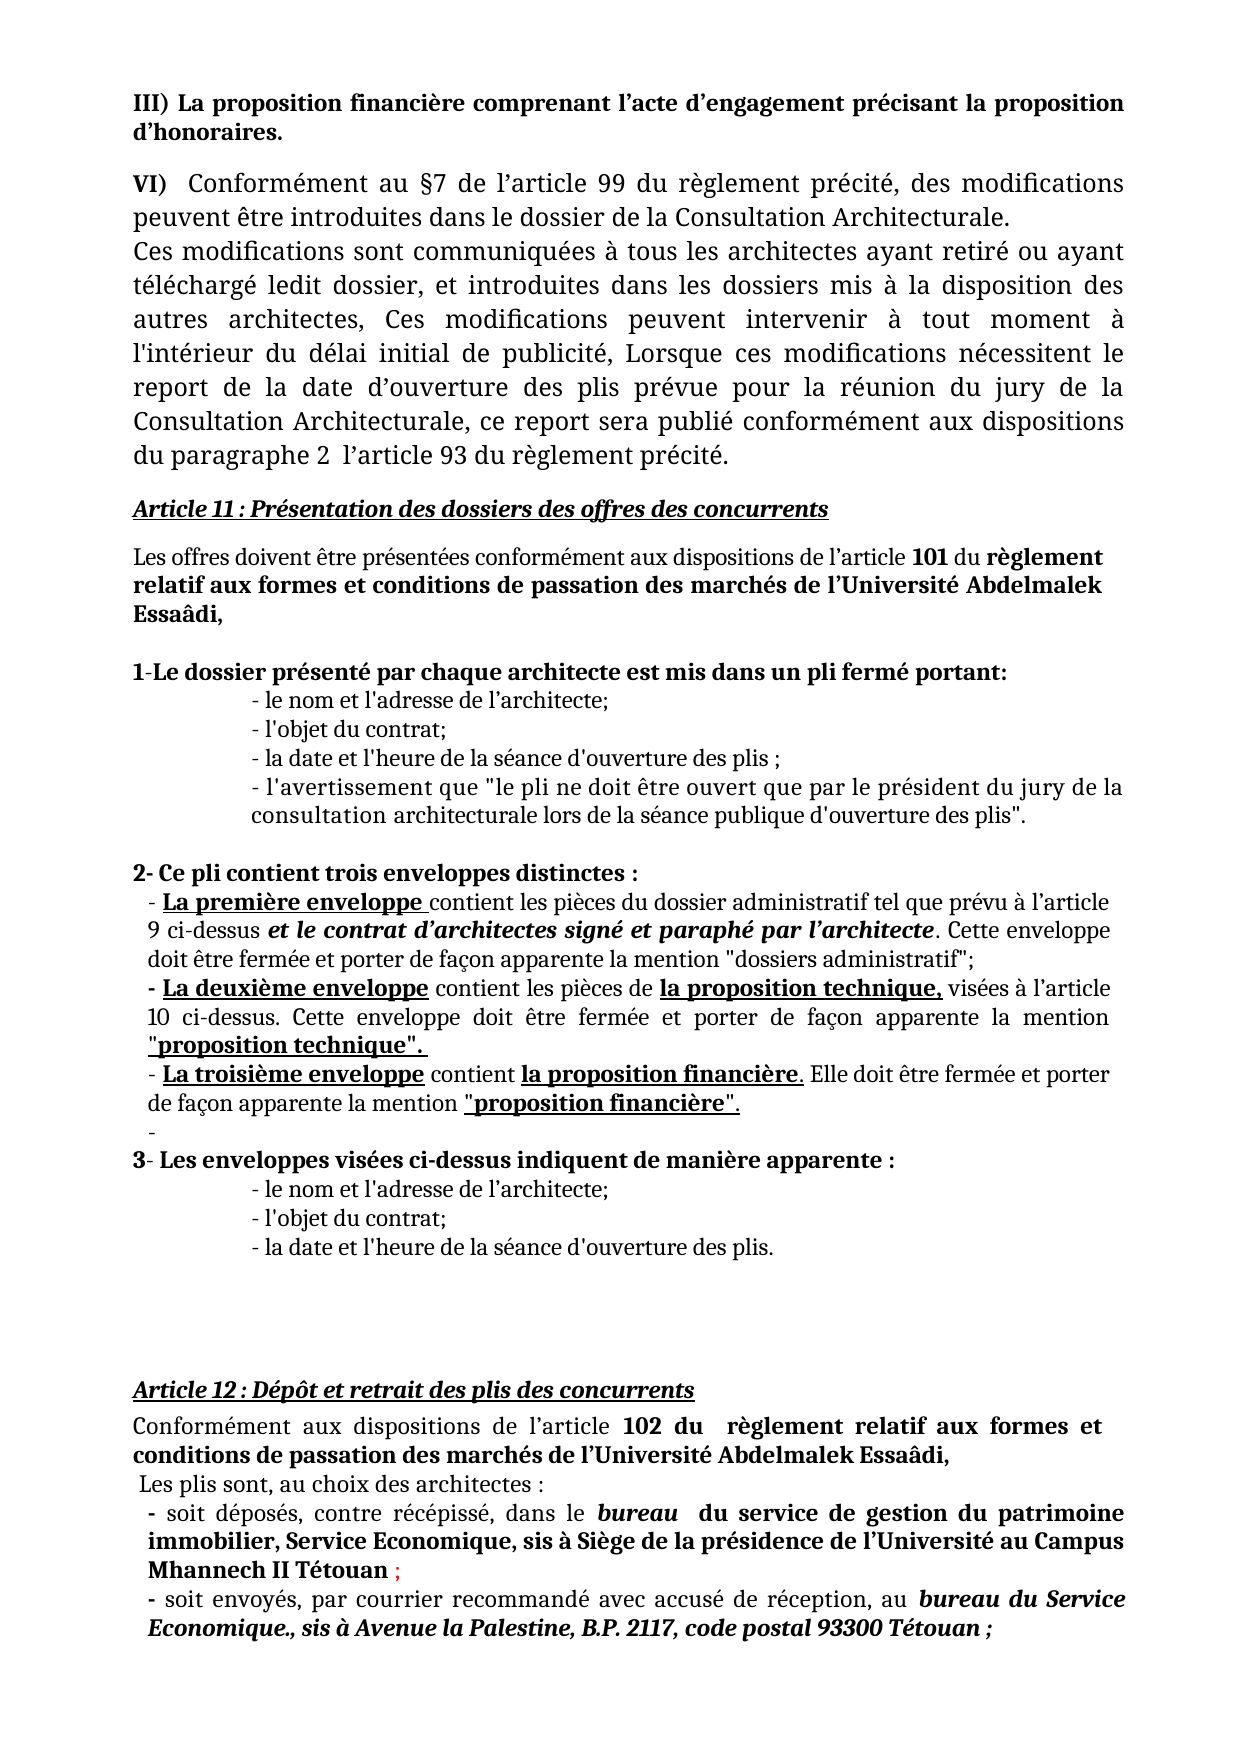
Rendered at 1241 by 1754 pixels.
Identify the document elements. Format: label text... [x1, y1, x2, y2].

text - soit déposés, contre récépissé, dans le bureau du service de gestion du patrimoine immobilier, Service Economique, sis à Siège de la présidence de l’Université au Campus Mhannech II Tétouan ; [148, 1498, 1126, 1585]
text 3- Les enveloppes visées ci-dessus indiquent de manière apparente : [133, 1146, 1126, 1175]
list La deuxième enveloppe contient les pièces de la proposition technique, visées à l’article 10 ci-dessus. Cette enveloppe doit être fermée et porter de façon apparente la mention "proposition technique". [148, 974, 1111, 1060]
text VI) Conformément au §7 de l’article 99 du règlement précité, des modifications peuvent être introduites dans le dossier de la Consultation Architecturale. [133, 165, 1126, 233]
text - l'objet du contrat; [251, 1204, 1126, 1232]
text Article 11 : Présentation des dossiers des offres des concurrents [133, 494, 1126, 523]
text Les offres doivent être présentées conformément aux dispositions de l’article 101 du règlement relatif aux formes et conditions de passation des marchés de l’Université Abdelmalek Essaâdi, [133, 542, 1103, 629]
text III) La proposition financière comprenant l’acte d’engagement précisant la proposition d’honoraires. [133, 89, 1126, 146]
text - la date et l'heure de la séance d'ouverture des plis ; [251, 744, 1126, 772]
list La troisième enveloppe contient la proposition financière. Elle doit être fermée et porter de façon apparente la mention "proposition financière". [148, 1060, 1111, 1117]
text - l'objet du contrat; [251, 715, 1126, 744]
text 1-Le dossier présenté par chaque architecte est mis dans un pli fermé portant: [133, 657, 1103, 686]
text Conformément aux dispositions de l’article 102 du règlement relatif aux formes et conditions de passation des marchés de l’Université Abdelmalek Essaâdi, [133, 1412, 1103, 1470]
text Ces modifications sont communiquées à tous les architectes ayant retiré ou ayant téléchargé ledit dossier, et introduites dans les dossiers mis à la disposition des autres architectes, Ces modifications peuvent intervenir à tout moment à l'intérieur du délai initial de publicité, Lorsque ces modifications nécessitent le report de la date d’ouverture des plis prévue pour la réunion du jury de la Consultation Architecturale, ce report sera publié conformément aux dispositions du paragraphe 2 l’article 93 du règlement précité. [133, 233, 1126, 472]
text Les plis sont, au choix des architectes : [133, 1470, 1103, 1498]
text - l'avertissement que "le pli ne doit être ouvert que par le président du jury de la consultation architecturale lors de la séance publique d'ouverture des plis". [251, 772, 1126, 830]
text 2- Ce pli contient trois enveloppes distinctes : [133, 859, 1126, 887]
text Article 12 : Dépôt et retrait des plis des concurrents [133, 1376, 1126, 1405]
text - le nom et l'adresse de l’architecte; [251, 1175, 1126, 1204]
text - soit envoyés, par courrier recommandé avec accusé de réception, au bureau du Service Economique., sis à Avenue la Palestine, B.P. 2117, code postal 93300 Tétouan ; [148, 1585, 1126, 1642]
list La première enveloppe contient les pièces du dossier administratif tel que prévu à l’article 9 ci-dessus et le contrat d’architectes signé et paraphé par l’architecte. Cette enveloppe doit être fermée et porter de façon apparente la mention "dossiers administratif"; [148, 887, 1111, 974]
text - la date et l'heure de la séance d'ouverture des plis. [251, 1232, 1126, 1261]
text - le nom et l'adresse de l’architecte; [251, 686, 1126, 715]
